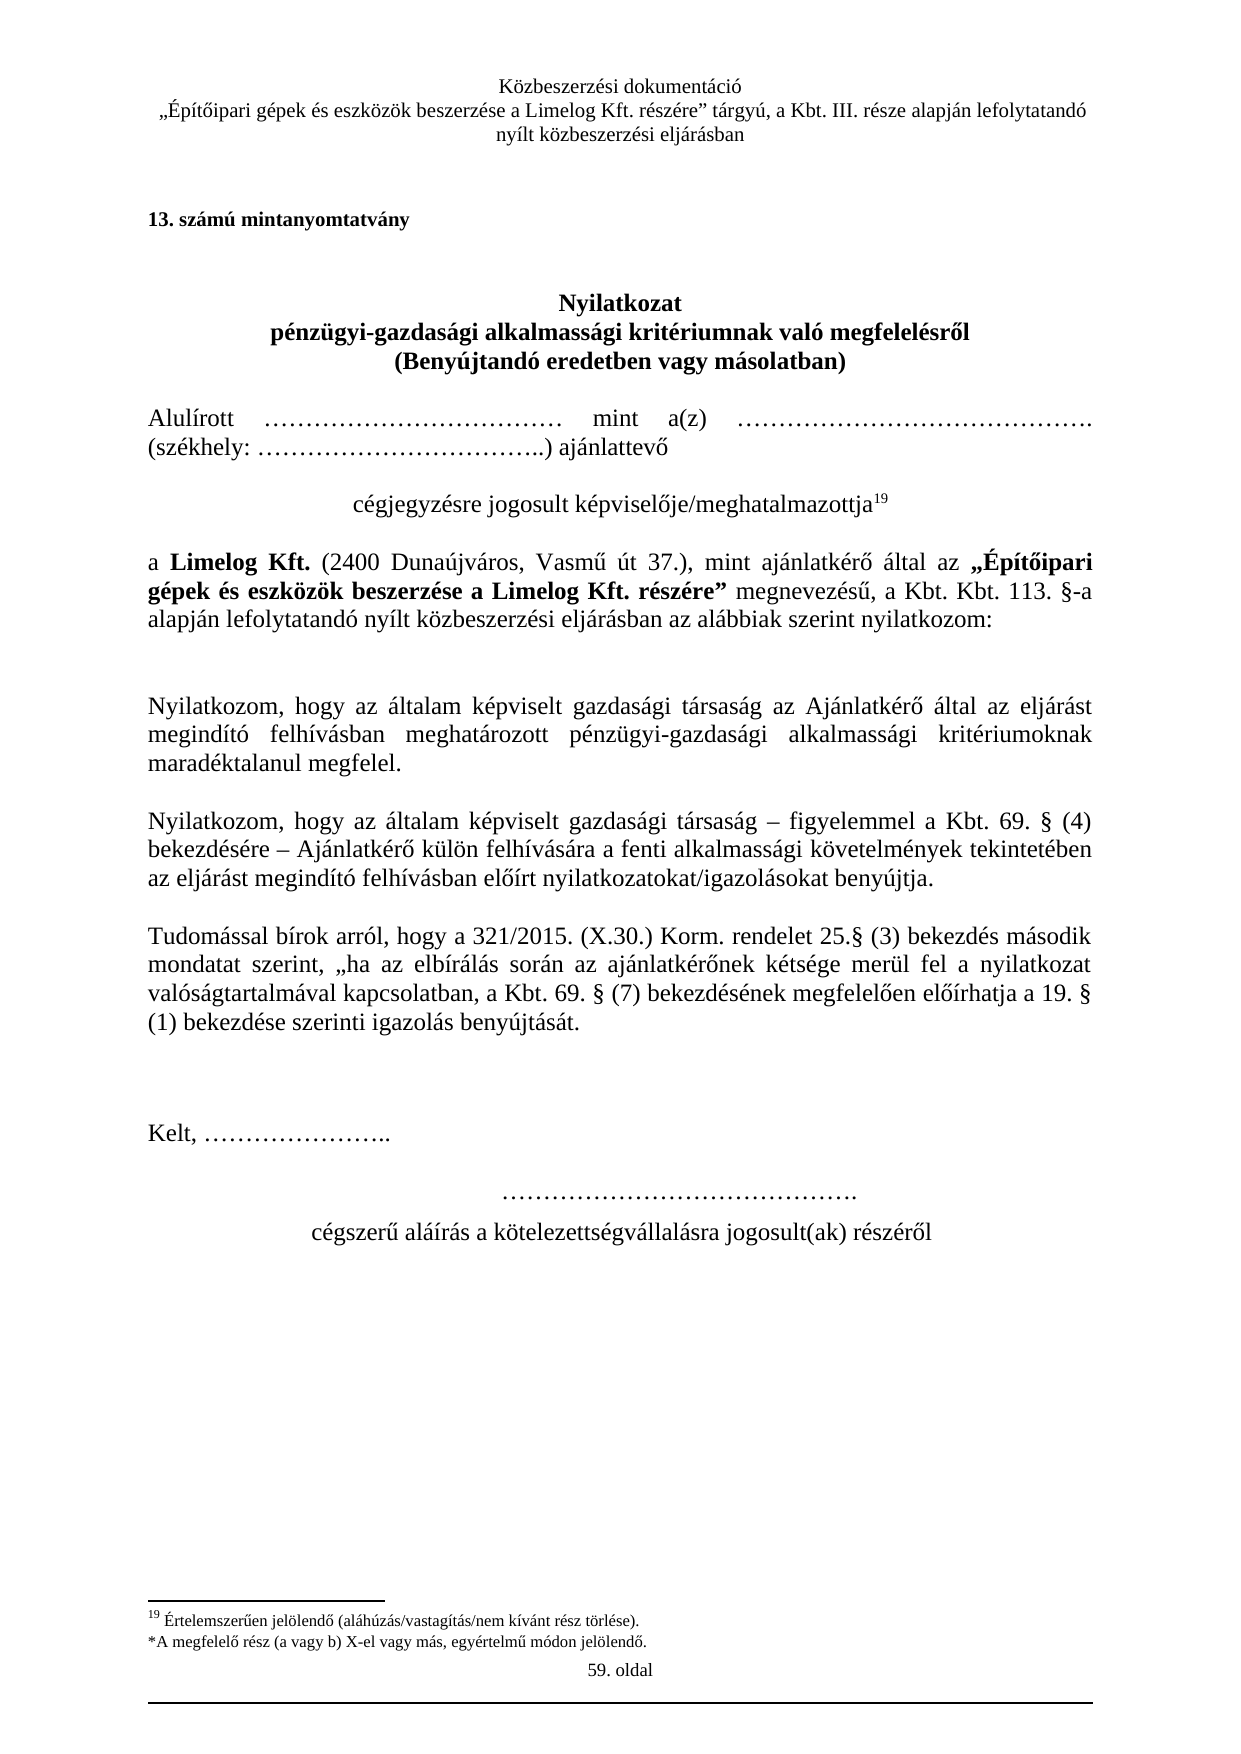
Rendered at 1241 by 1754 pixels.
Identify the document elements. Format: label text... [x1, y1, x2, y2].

text Tudomással bírok arról, hogy a 321/2015. (X.30.) Korm. rendelet 25.§ (3) bekezdés második mondatat szerint, „ha az elbírálás során az ajánlatkérőnek kétsége merül fel a nyilatkozat valóságtartalmával kapcsolatban, a Kbt. 69. § (7) bekezdésének megfelelően előírhatja a 19. § (1) bekezdése szerinti igazolás benyújtását. [148, 921, 1093, 1036]
text a Limelog Kft. (2400 Dunaújváros, Vasmű út 37.), mint ajánlatkérő által az „Építőipari gépek és eszközök beszerzése a Limelog Kft. részére” megnevezésű, a Kbt. Kbt. 113. §-a alapján lefolytatandó nyílt közbeszerzési eljárásban az alábbiak szerint nyilatkozom: [148, 547, 1093, 633]
text (Benyújtandó eredetben vagy másolatban) [148, 346, 1093, 374]
text cégszerű aláírás a kötelezettségvállalásra jogosult(ak) részéről [148, 1217, 1096, 1246]
text Alulírott ……………………………… mint a(z) ……………………………………. (székhely: ……………………………..) ajánlattevő [148, 403, 1093, 461]
text Nyilatkozom, hogy az általam képviselt gazdasági társaság az Ajánlatkérő által az eljárást megindító felhívásban meghatározott pénzügyi-gazdasági alkalmassági kritériumoknak maradéktalanul megfelel. [148, 691, 1093, 777]
text Nyilatkozat [148, 288, 1093, 317]
text Kelt, ………………….. [148, 1118, 1093, 1147]
text Nyilatkozom, hogy az általam képviselt gazdasági társaság – figyelemmel a Kbt. 69. § (4) bekezdésére – Ajánlatkérő külön felhívására a fenti alkalmassági követelmények tekintetében az eljárást megindító felhívásban előírt nyilatkozatokat/igazolásokat benyújtja. [148, 806, 1093, 892]
text ……………………………………. [148, 1176, 1093, 1204]
text pénzügyi-gazdasági alkalmassági kritériumnak való megfelelésről [148, 317, 1093, 346]
text cégjegyzésre jogosult képviselője/meghatalmazottja [148, 489, 1093, 518]
text 13. számú mintanyomtatvány [148, 207, 1093, 231]
